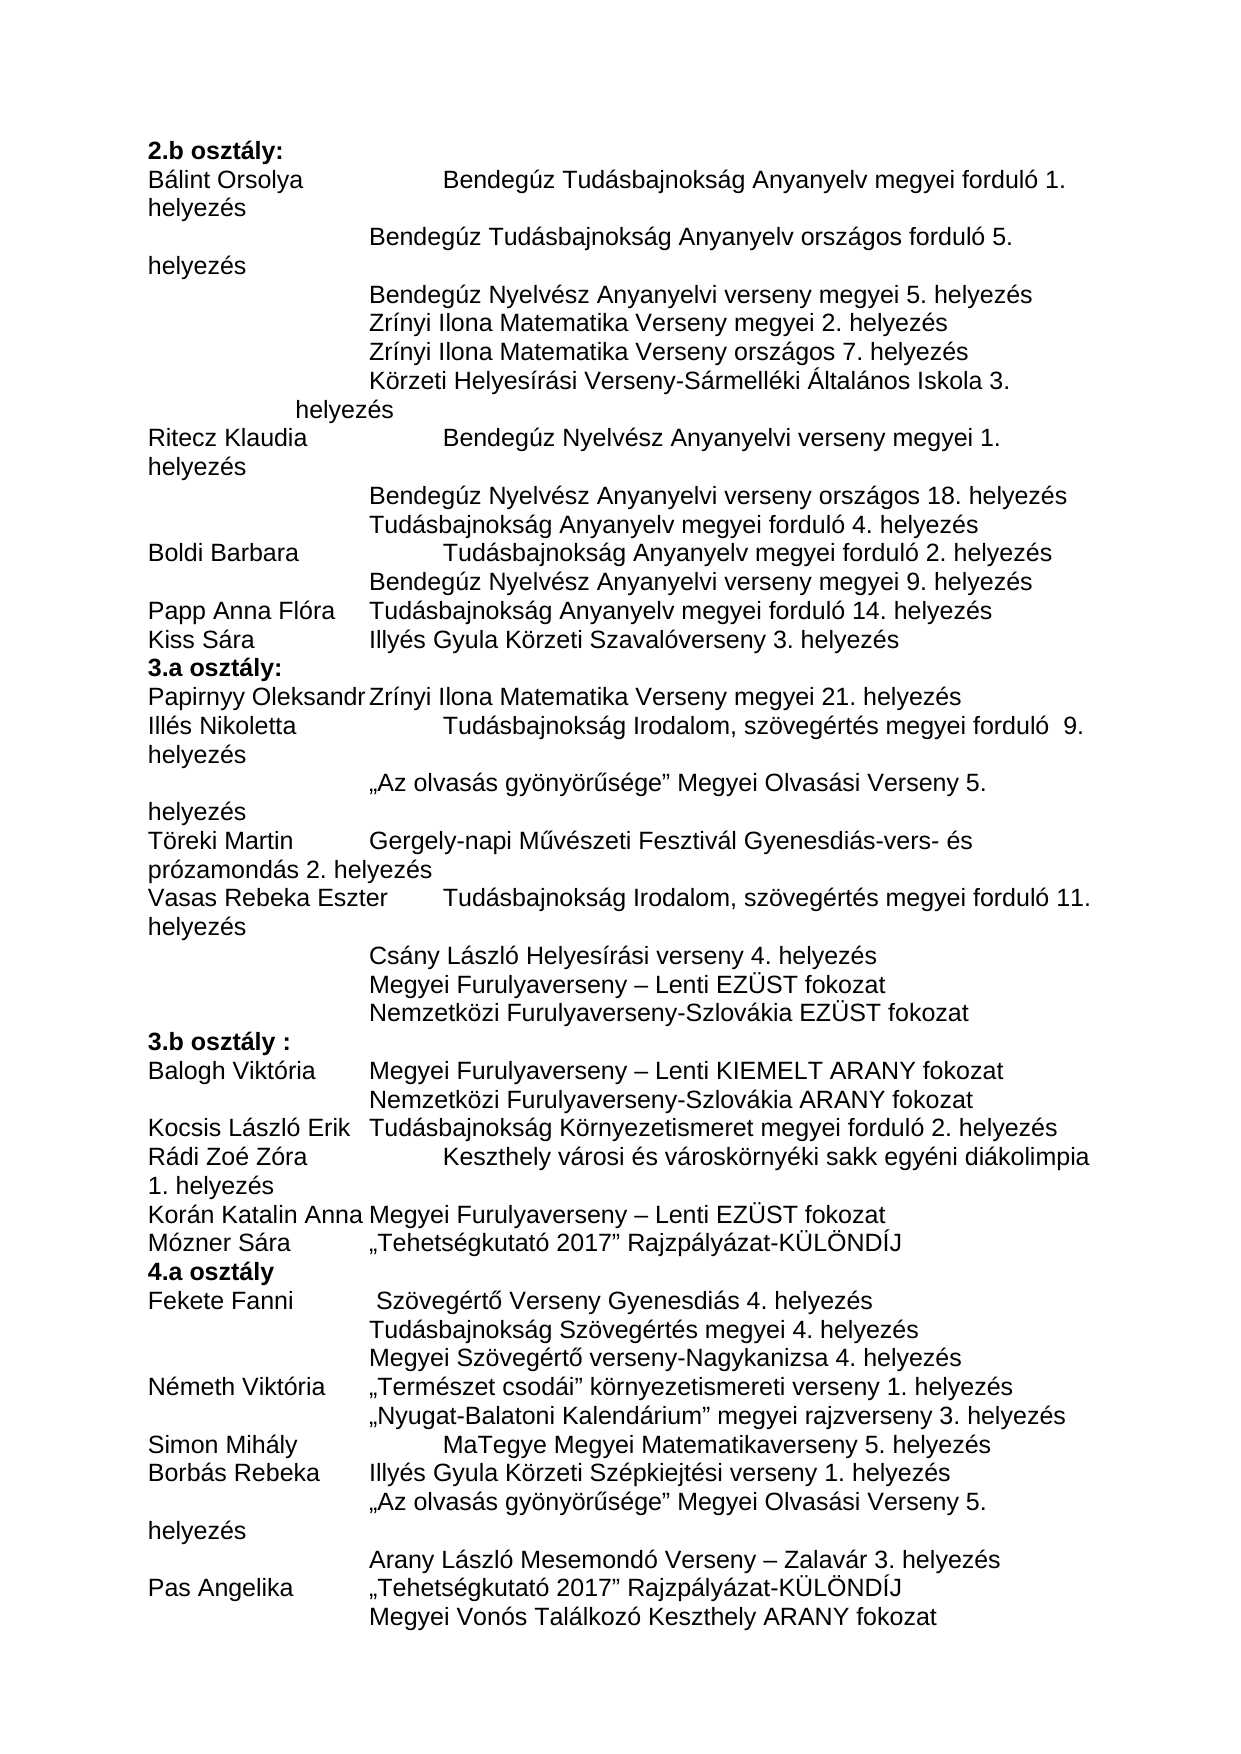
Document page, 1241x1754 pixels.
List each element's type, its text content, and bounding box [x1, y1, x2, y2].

text Zrínyi Ilona Matematika Verseny megyei 2. helyezés [295, 308, 1092, 337]
text Kocsis László Erik Tudásbajnokság Környezetismeret megyei forduló 2. helyezés [148, 1113, 1092, 1142]
text Rádi Zoé Zóra Keszthely városi és városkörnyéki sakk egyéni diákolimpia 1. helyezés [148, 1142, 1092, 1199]
text Illés Nikoletta Tudásbajnokság Irodalom, szövegértés megyei forduló 9. helyezés [148, 711, 1092, 768]
text Balogh Viktória Megyei Furulyaverseny – Lenti KIEMELT ARANY fokozat [148, 1056, 1092, 1084]
text Korán Katalin Anna Megyei Furulyaverseny – Lenti EZÜST fokozat [148, 1199, 1092, 1228]
text Németh Viktória „Természet csodái” környezetismereti verseny 1. helyezés [148, 1372, 1092, 1401]
text Körzeti Helyesírási Verseny-Sármelléki Általános Iskola 3. helyezés [295, 366, 1092, 423]
text Töreki Martin Gergely-napi Művészeti Fesztivál Gyenesdiás-vers- és prózamondás 2. helyezés [148, 826, 1092, 883]
text „Az olvasás gyönyörűsége” Megyei Olvasási Verseny 5. helyezés [148, 768, 1092, 826]
text Megyei Furulyaverseny – Lenti EZÜST fokozat [295, 969, 1092, 998]
text Zrínyi Ilona Matematika Verseny országos 7. helyezés [295, 337, 1092, 366]
text Megyei Vonós Találkozó Keszthely ARANY fokozat [148, 1602, 1092, 1631]
text 4.a osztály [148, 1257, 1092, 1286]
text 2.b osztály: [148, 136, 1092, 164]
text Papp Anna Flóra Tudásbajnokság Anyanyelv megyei forduló 14. helyezés [148, 596, 1092, 624]
text Fekete Fanni Szövegértő Verseny Gyenesdiás 4. helyezés [148, 1286, 1092, 1314]
text Pas Angelika „Tehetségkutató 2017” Rajzpályázat-KÜLÖNDÍJ [148, 1573, 1092, 1602]
text 3.b osztály : [148, 1027, 1092, 1056]
text Csány László Helyesírási verseny 4. helyezés [148, 941, 1092, 969]
text Nemzetközi Furulyaverseny-Szlovákia ARANY fokozat [295, 1084, 1092, 1113]
text Borbás Rebeka Illyés Gyula Körzeti Szépkiejtési verseny 1. helyezés [148, 1458, 1092, 1487]
text Bendegúz Nyelvész Anyanyelvi verseny országos 18. helyezés [295, 481, 1092, 509]
text Papirnyy Oleksandr Zrínyi Ilona Matematika Verseny megyei 21. helyezés [148, 682, 1092, 711]
text Vasas Rebeka Eszter Tudásbajnokság Irodalom, szövegértés megyei forduló 11. helyezés [148, 883, 1092, 941]
text Kiss Sára Illyés Gyula Körzeti Szavalóverseny 3. helyezés [148, 624, 1092, 653]
text Simon Mihály MaTegye Megyei Matematikaverseny 5. helyezés [148, 1429, 1092, 1458]
text Ritecz Klaudia Bendegúz Nyelvész Anyanyelvi verseny megyei 1. helyezés [148, 423, 1092, 481]
text Arany László Mesemondó Verseny – Zalavár 3. helyezés [148, 1544, 1092, 1573]
text Bendegúz Nyelvész Anyanyelvi verseny megyei 5. helyezés [148, 279, 1092, 308]
text Tudásbajnokság Anyanyelv megyei forduló 4. helyezés [148, 509, 1092, 538]
text Bálint Orsolya Bendegúz Tudásbajnokság Anyanyelv megyei forduló 1. helyezés [148, 164, 1092, 222]
text Bendegúz Nyelvész Anyanyelvi verseny megyei 9. helyezés [295, 567, 1092, 596]
text Boldi Barbara Tudásbajnokság Anyanyelv megyei forduló 2. helyezés [148, 538, 1092, 567]
text 3.a osztály: [148, 653, 1092, 682]
text „Nyugat-Balatoni Kalendárium” megyei rajzverseny 3. helyezés [148, 1401, 1092, 1429]
text Megyei Szövegértő verseny-Nagykanizsa 4. helyezés [148, 1343, 1092, 1372]
text Nemzetközi Furulyaverseny-Szlovákia EZÜST fokozat [295, 998, 1092, 1027]
text Mózner Sára „Tehetségkutató 2017” Rajzpályázat-KÜLÖNDÍJ [148, 1228, 1092, 1257]
text „Az olvasás gyönyörűsége” Megyei Olvasási Verseny 5. helyezés [148, 1487, 1092, 1544]
text Bendegúz Tudásbajnokság Anyanyelv országos forduló 5. helyezés [148, 222, 1092, 279]
text Tudásbajnokság Szövegértés megyei 4. helyezés [148, 1314, 1092, 1343]
